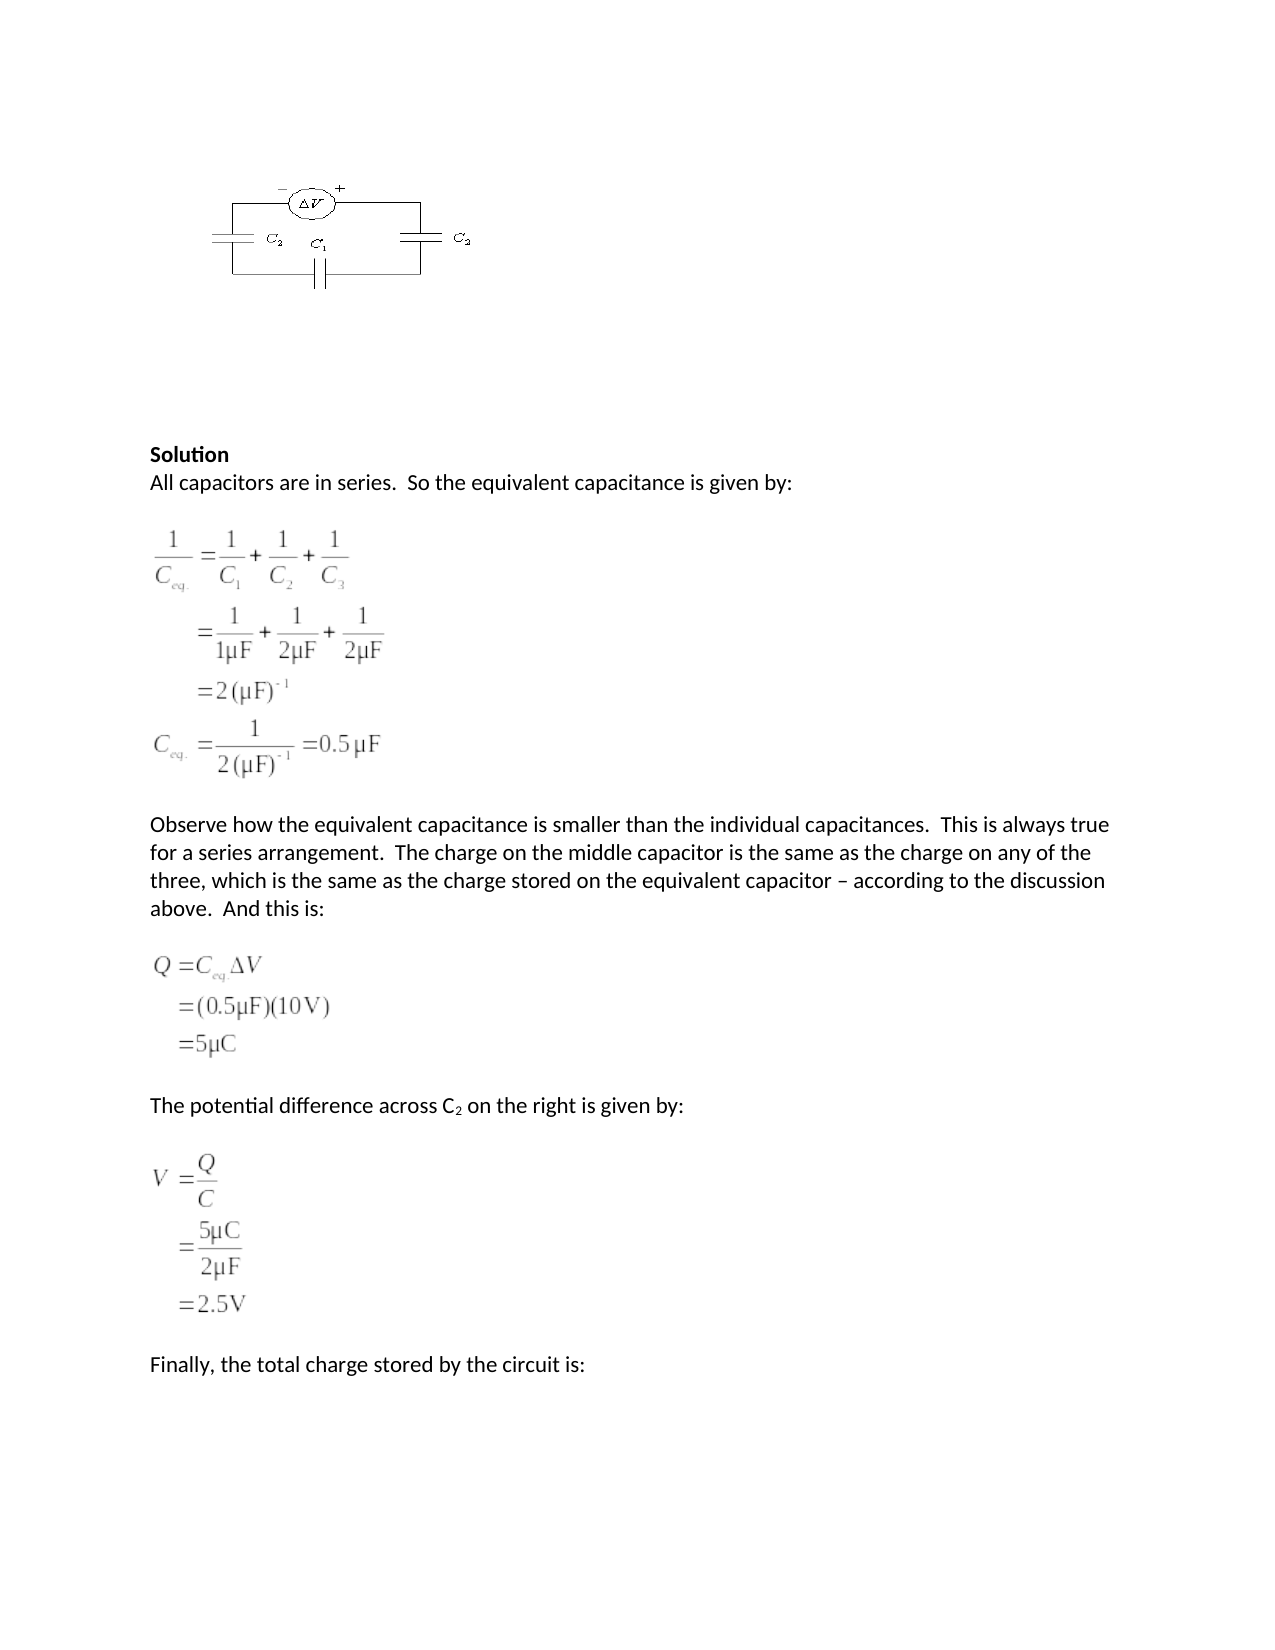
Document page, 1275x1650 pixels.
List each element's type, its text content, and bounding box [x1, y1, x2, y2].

text Finally, the total charge stored by the circuit is: [150, 1350, 1125, 1378]
text All capacitors are in series. So the equivalent capacitance is given by: [150, 468, 1125, 497]
text The potential difference across C2 on the right is given by: [150, 1091, 1125, 1119]
text Observe how the equivalent capacitance is smaller than the individual capacitances. This is always true for a series arrangement. The charge on the middle capacitor is the same as the charge on any of the three, which is the same as the charge stored on the equivalent capacitor – according to the discussion above. And this is: [150, 810, 1125, 922]
picture [150, 150, 563, 413]
text Solution [150, 441, 1125, 468]
